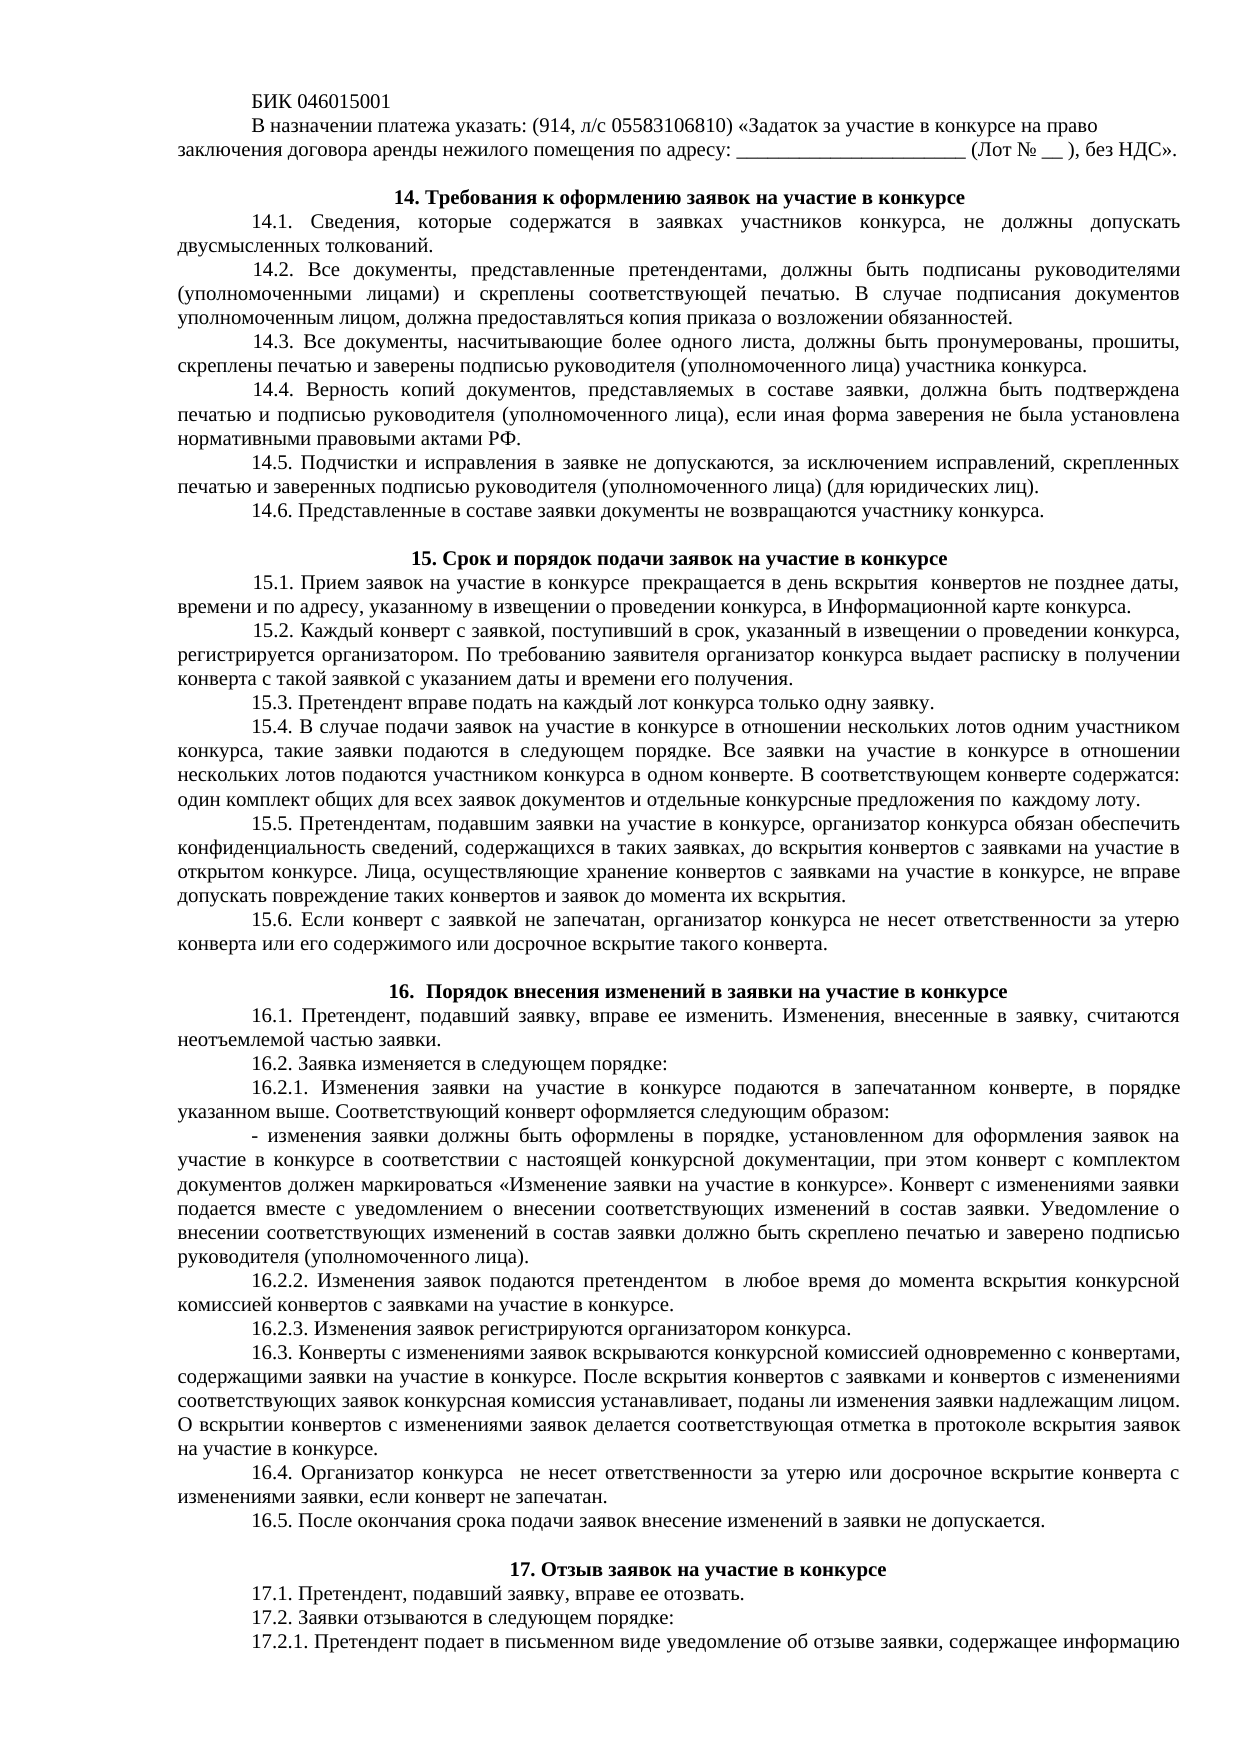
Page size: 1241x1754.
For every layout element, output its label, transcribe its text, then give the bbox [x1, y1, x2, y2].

text 16.2.1. Изменения заявки на участие в конкурсе подаются в запечатанном конверте, в порядке указанном выше. Соответствующий конверт оформляется следующим образом: [177, 1075, 1181, 1123]
list 14.6. Представленные в составе заявки документы не возвращаются участнику конкурса. [177, 498, 1181, 522]
list 15.5. Претендентам, подавшим заявки на участие в конкурсе, организатор конкурса обязан обеспечить конфиденциальность сведений, содержащихся в таких заявках, до вскрытия конвертов с заявками на участие в открытом конкурсе. Лица, осуществляющие хранение конвертов с заявками на участие в конкурсе, не вправе допускать повреждение таких конвертов и заявок до момента их вскрытия. [177, 811, 1181, 907]
list 16.1. Претендент, подавший заявку, вправе ее изменить. Изменения, внесенные в заявку, считаются неотъемлемой частью заявки. [177, 1003, 1181, 1051]
list 16.5. После окончания срока подачи заявок внесение изменений в заявки не допускается. [177, 1508, 1181, 1532]
text 14.3. Все документы, насчитывающие более одного листа, должны быть пронумерованы, прошиты, скреплены печатью и заверены подписью руководителя (уполномоченного лица) участника конкурса. [177, 329, 1181, 377]
list 14.1. Сведения, которые содержатся в заявках участников конкурса, не должны допускать двусмысленных толкований. [177, 209, 1181, 257]
text 14.2. Все документы, представленные претендентами, должны быть подписаны руководителями (уполномоченными лицами) и скреплены соответствующей печатью. В случае подписания документов уполномоченным лицом, должна предоставляться копия приказа о возложении обязанностей. [177, 257, 1181, 329]
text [177, 1629, 1181, 1653]
list 17.1. Претендент, подавший заявку, вправе ее отозвать. [177, 1581, 1181, 1604]
list 17. Отзыв заявок на участие в конкурсе [215, 1556, 1181, 1581]
list 15.4. В случае подачи заявок на участие в конкурсе в отношении нескольких лотов одним участником конкурса, такие заявки подаются в следующем порядке. Все заявки на участие в конкурсе в отношении нескольких лотов подаются участником конкурса в одном конверте. В соответствующем конверте содержатся: один комплект общих для всех заявок документов и отдельные конкурсные предложения по каждому лоту. [177, 714, 1181, 811]
list 16.2.3. Изменения заявок регистрируются организатором конкурса. [177, 1316, 1181, 1340]
list 16.4. Организатор конкурса не несет ответственности за утерю или досрочное вскрытие конверта с изменениями заявки, если конверт не запечатан. [177, 1460, 1181, 1508]
text В назначении платежа указать: (914, л/с 05583106810) «Задаток за участие в конкурсе на право заключения договора аренды нежилого помещения по адресу: ______________________ (Лот № __ ), без НДС». [177, 113, 1181, 161]
list 16.2.2. Изменения заявок подаются претендентом в любое время до момента вскрытия конкурсной комиссией конвертов с заявками на участие в конкурсе. [177, 1268, 1181, 1316]
list 15.6. Если конверт с заявкой не запечатан, организатор конкурса не несет ответственности за утерю конверта или его содержимого или досрочное вскрытие такого конверта. [177, 907, 1181, 955]
subtitle 15. Срок и порядок подачи заявок на участие в конкурсе [177, 546, 1181, 570]
text 15.1. Прием заявок на участие в конкурсе прекращается в день вскрытия конвертов не позднее даты, времени и по адресу, указанному в извещении о проведении конкурса, в Информационной карте конкурса. [177, 570, 1181, 618]
text БИК 046015001 [177, 89, 1181, 113]
list 16.3. Конверты с изменениями заявок вскрываются конкурсной комиссией одновременно с конвертами, содержащими заявки на участие в конкурсе. После вскрытия конвертов с заявками и конвертов с изменениями соответствующих заявок конкурсная комиссия устанавливает, поданы ли изменения заявки надлежащим лицом. О вскрытии конвертов с изменениями заявок делается соответствующая отметка в протоколе вскрытия заявок на участие в конкурсе. [177, 1340, 1181, 1460]
text 15.2. Каждый конверт с заявкой, поступивший в срок, указанный в извещении о проведении конкурса, регистрируется организатором. По требованию заявителя организатор конкурса выдает расписку в получении конверта с такой заявкой с указанием даты и времени его получения. [177, 618, 1181, 690]
list - изменения заявки должны быть оформлены в порядке, установленном для оформления заявок на участие в конкурсе в соответствии с настоящей конкурсной документации, при этом конверт с комплектом документов должен маркироваться «Изменение заявки на участие в конкурсе». Конверт с изменениями заявки подается вместе с уведомлением о внесении соответствующих изменений в состав заявки. Уведомление о внесении соответствующих изменений в состав заявки должно быть скреплено печатью и заверено подписью руководителя (уполномоченного лица). [177, 1123, 1181, 1268]
list 17.2. Заявки отзываются в следующем порядке: [177, 1604, 1181, 1629]
list 15.3. Претендент вправе подать на каждый лот конкурса только одну заявку. [177, 690, 1181, 714]
list 16.2. Заявка изменяется в следующем порядке: [177, 1051, 1181, 1075]
list 14. Требования к оформлению заявок на участие в конкурсе [177, 185, 1181, 209]
list Порядок внесения изменений в заявки на участие в конкурсе [215, 979, 1181, 1003]
list 14.5. Подчистки и исправления в заявке не допускаются, за исключением исправлений, скрепленных печатью и заверенных подписью руководителя (уполномоченного лица) (для юридических лиц). [177, 449, 1181, 498]
text 14.4. Верность копий документов, представляемых в составе заявки, должна быть подтверждена печатью и подписью руководителя (уполномоченного лица), если иная форма заверения не была установлена нормативными правовыми актами РФ. [177, 377, 1181, 449]
